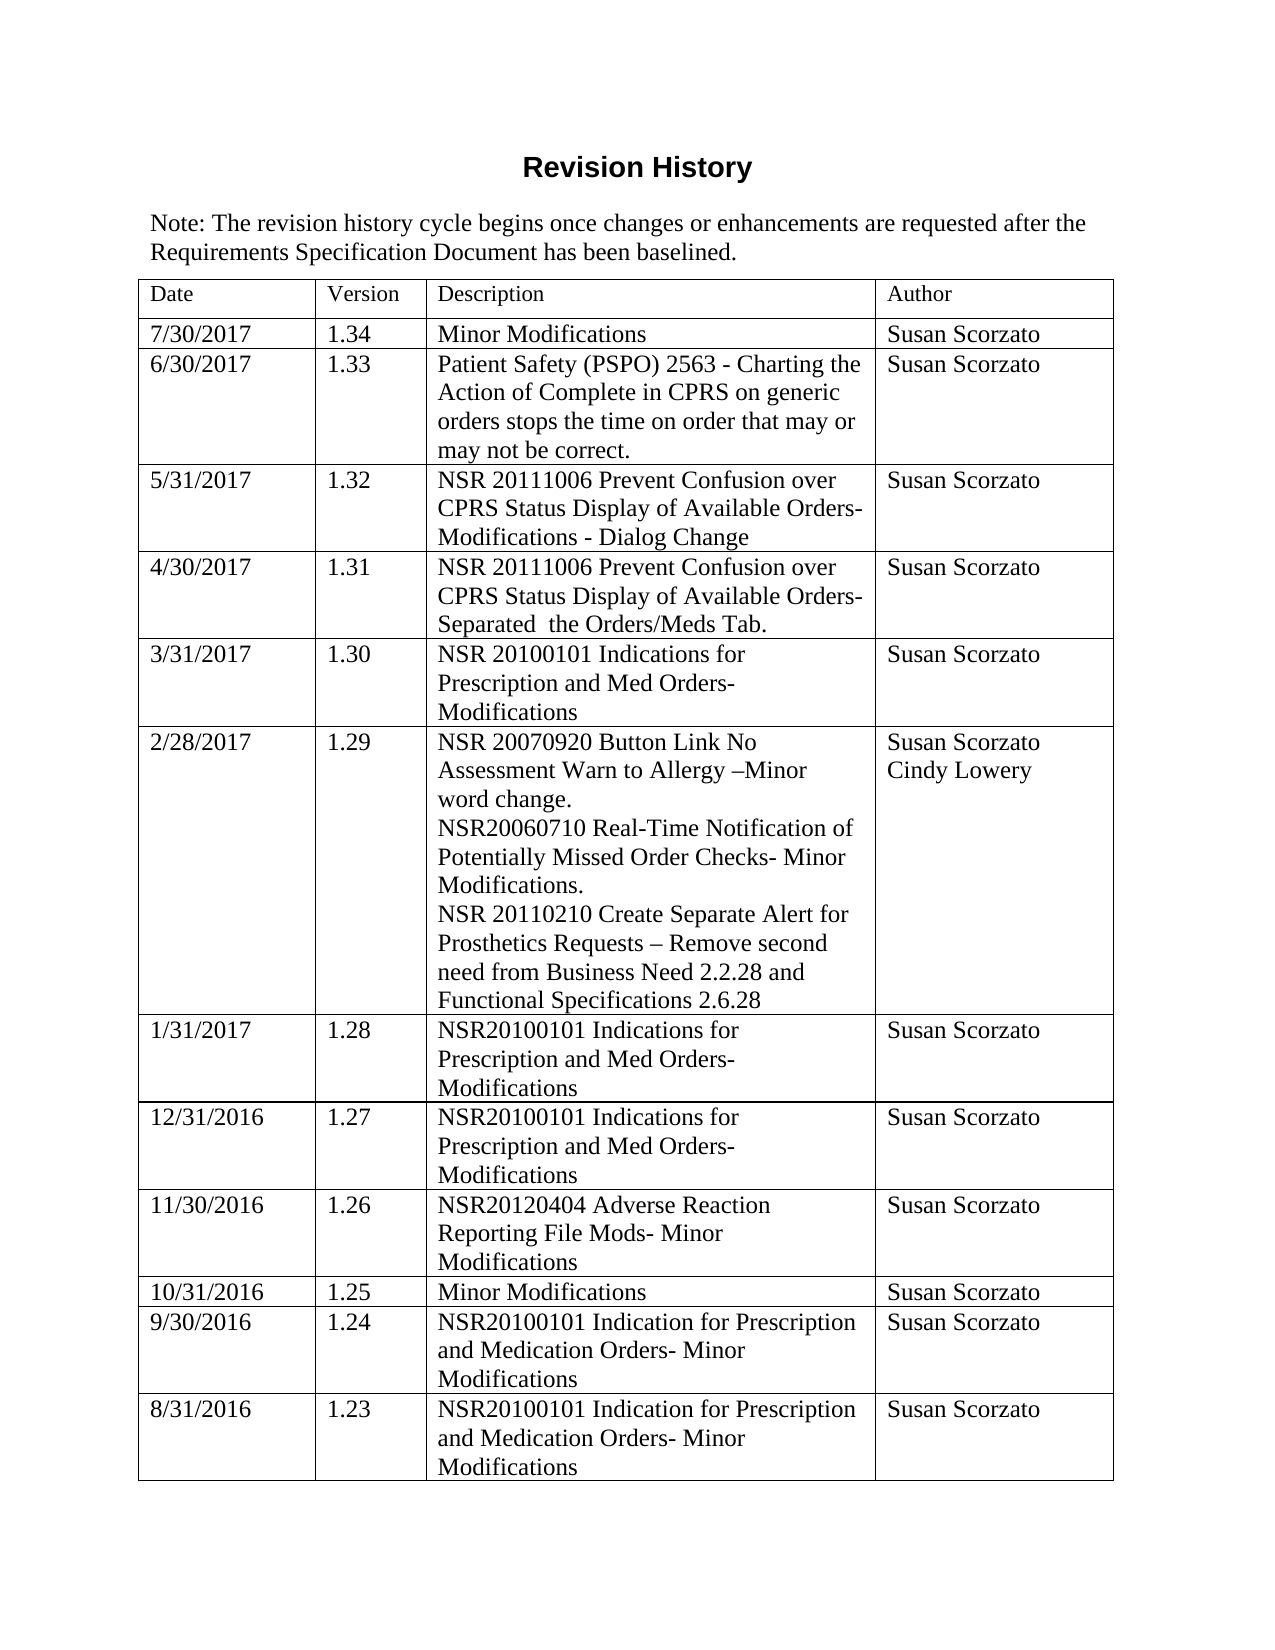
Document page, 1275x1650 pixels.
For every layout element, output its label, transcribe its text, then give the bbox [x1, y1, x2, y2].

table_cell 3/31/2017 [139, 639, 315, 726]
table_cell Susan Scorzato [876, 1277, 1113, 1306]
table_cell Susan Scorzato [876, 319, 1113, 348]
table_cell 10/31/2016 [139, 1277, 315, 1306]
table_cell Susan Scorzato [876, 1190, 1113, 1276]
table_cell 1.29 [316, 727, 426, 1014]
table_cell Susan Scorzato [876, 639, 1113, 726]
table_cell Susan Scorzato [876, 1103, 1113, 1189]
table_cell Susan Scorzato [876, 465, 1113, 551]
table_cell Minor Modifications [427, 319, 875, 348]
table_cell 1.34 [316, 319, 426, 348]
table_cell NSR 20111006 Prevent Confusion over CPRS Status Display of Available Orders-Modifications - Dialog Change [427, 465, 875, 551]
table_cell 2/28/2017 [139, 727, 315, 1014]
table_header Description [427, 280, 875, 318]
table_cell Susan Scorzato [876, 349, 1113, 464]
table_cell Minor Modifications [427, 1277, 875, 1306]
table_cell 7/30/2017 [139, 319, 315, 348]
text Note: The revision history cycle begins once changes or enhancements are requested after the Requirements Specification Document has been baselined. [150, 208, 1125, 266]
table_cell NSR 20111006 Prevent Confusion over CPRS Status Display of Available Orders- Separated the Orders/Meds Tab. [427, 552, 875, 638]
table_header Date [139, 280, 315, 318]
table_cell 9/30/2016 [139, 1307, 315, 1393]
table_cell Patient Safety (PSPO) 2563 - Charting the Action of Complete in CPRS on generic orders stops the time on order that may or may not be correct. [427, 349, 875, 464]
table_cell 1.32 [316, 465, 426, 551]
table_cell 1.23 [316, 1394, 426, 1480]
table_cell 5/31/2017 [139, 465, 315, 551]
table_cell 6/30/2017 [139, 349, 315, 464]
table_cell 1.30 [316, 639, 426, 726]
table_cell 1.27 [316, 1103, 426, 1189]
table_cell Susan Scorzato [876, 552, 1113, 638]
table_cell 1.31 [316, 552, 426, 638]
table_header Version [316, 280, 426, 318]
table_cell 8/31/2016 [139, 1394, 315, 1480]
table_cell NSR 20070920 Button Link No Assessment Warn to Allergy –Minor word change. NSR20060710 Real-Time Notification of Potentially Missed Order Checks- Minor Modifications. NSR 20110210 Create Separate Alert for Prosthetics Requests – Remove second need from Business Need 2.2.28 and Functional Specifications 2.6.28 [427, 727, 875, 1014]
table_cell NSR20100101 Indication for Prescription and Medication Orders- Minor Modifications [427, 1394, 875, 1480]
table_cell 1.24 [316, 1307, 426, 1393]
table_cell 1.26 [316, 1190, 426, 1276]
title Revision History [150, 150, 1125, 183]
table_cell NSR20100101 Indications for Prescription and Med Orders- Modifications [427, 1015, 875, 1101]
table_cell Susan Scorzato [876, 1307, 1113, 1393]
table_cell Susan Scorzato Cindy Lowery [876, 727, 1113, 1014]
table_cell NSR20100101 Indication for Prescription and Medication Orders- Minor Modifications [427, 1307, 875, 1393]
table_cell 12/31/2016 [139, 1103, 315, 1189]
table_header Author [876, 280, 1113, 318]
table_cell 1.25 [316, 1277, 426, 1306]
table_cell 11/30/2016 [139, 1190, 315, 1276]
table_cell 4/30/2017 [139, 552, 315, 638]
table_cell 1/31/2017 [139, 1015, 315, 1101]
table_cell 1.33 [316, 349, 426, 464]
table_cell NSR20120404 Adverse Reaction Reporting File Mods- Minor Modifications [427, 1190, 875, 1276]
table_cell Susan Scorzato [876, 1394, 1113, 1480]
table_cell NSR20100101 Indications for Prescription and Med Orders- Modifications [427, 1103, 875, 1189]
table_cell Susan Scorzato [876, 1015, 1113, 1101]
table_cell 1.28 [316, 1015, 426, 1101]
table_cell NSR 20100101 Indications for Prescription and Med Orders- Modifications [427, 639, 875, 726]
